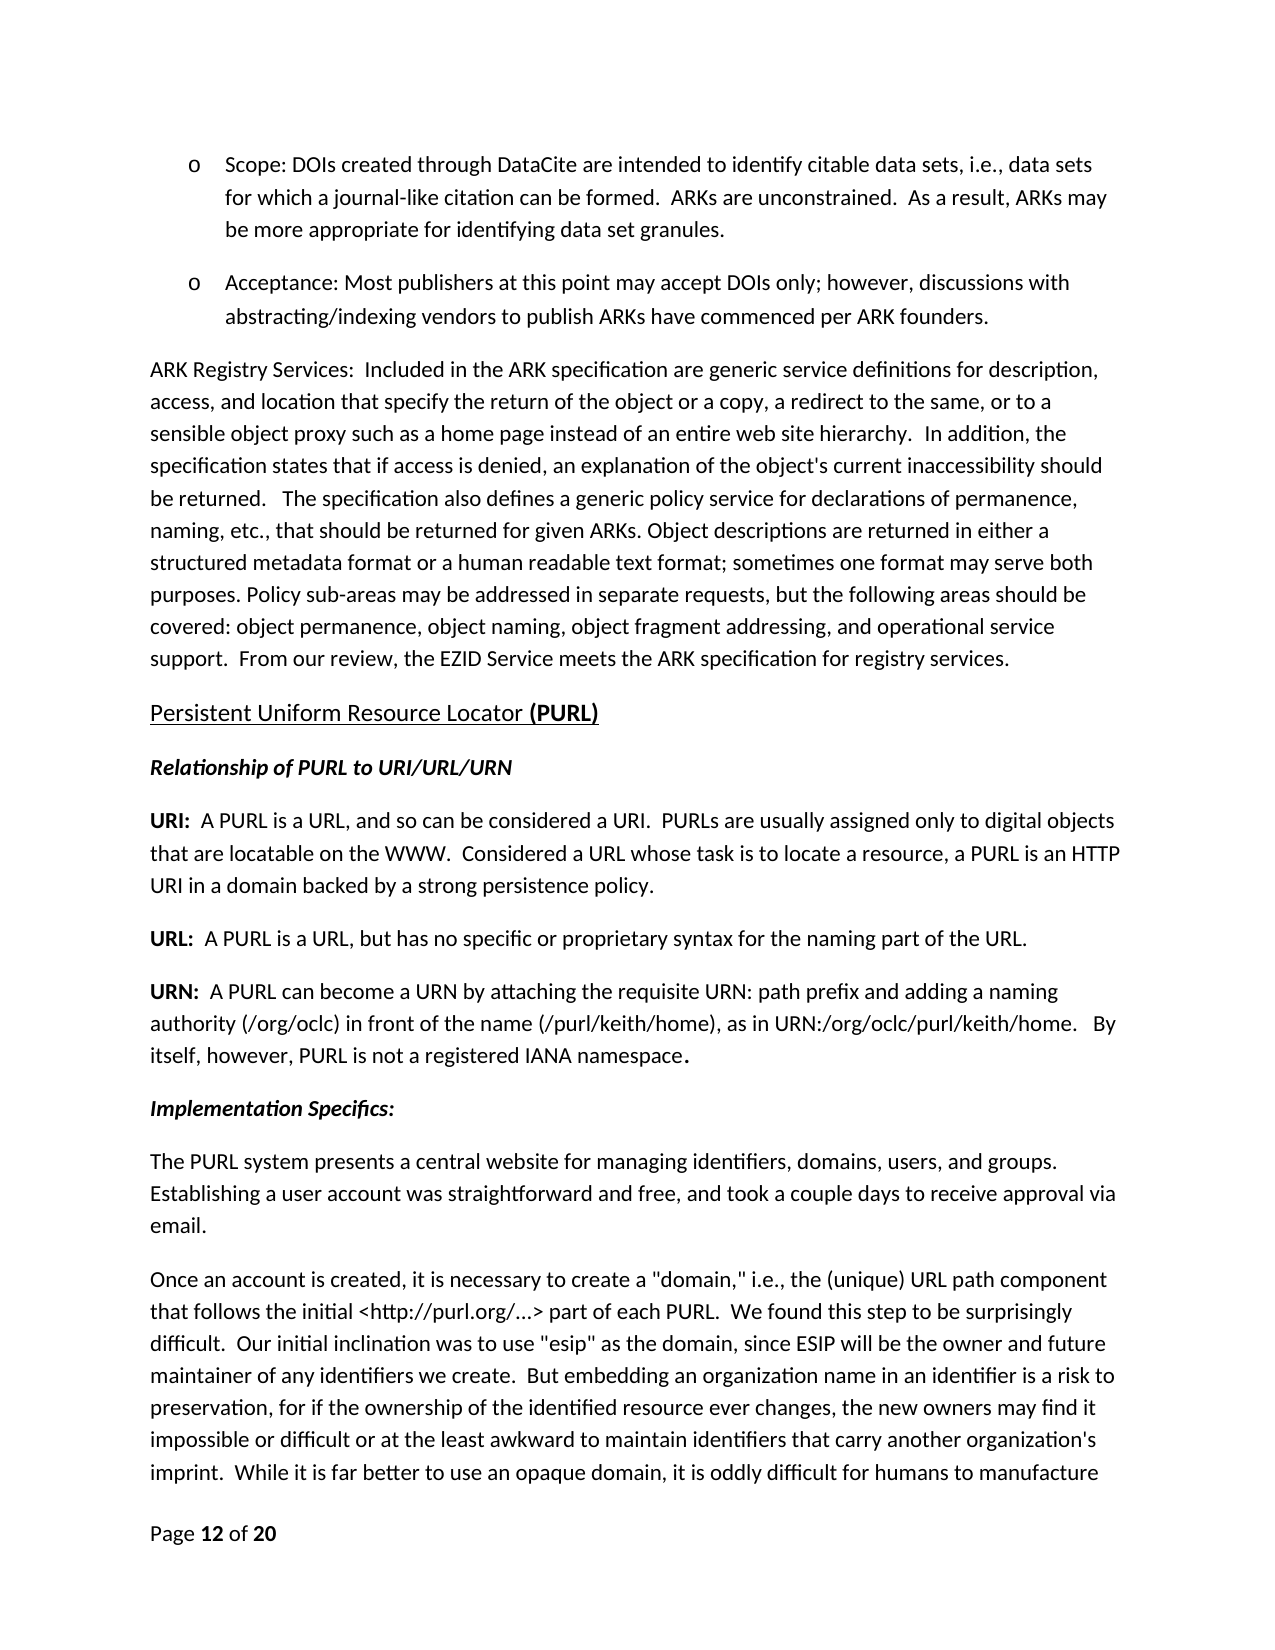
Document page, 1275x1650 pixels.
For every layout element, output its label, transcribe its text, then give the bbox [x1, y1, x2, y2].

text The PURL system presents a central website for managing identifiers, domains, users, and groups. Establishing a user account was straightforward and free, and took a couple days to receive approval via email. [150, 1147, 1125, 1240]
list Scope: DOIs created through DataCite are intended to identify citable data sets, i.e., data sets for which a journal-like citation can be formed. ARKs are unconstrained. As a result, ARKs may be more appropriate for identifying data set granules. [187, 150, 1125, 243]
text Relationship of PURL to URI/URL/URN [150, 753, 1125, 781]
text URL: A PURL is a URL, but has no specific or proprietary syntax for the naming part of the URL. [150, 924, 1125, 952]
text Persistent Uniform Resource Locator (PURL) [150, 698, 1125, 728]
text ARK Registry Services: Included in the ARK specification are generic service definitions for description, access, and location that specify the return of the object or a copy, a redirect to the same, or to a sensible object proxy such as a home page instead of an entire web site hierarchy. In addition, the specification states that if access is denied, an explanation of the object's current inaccessibility should be returned. The specification also defines a generic policy service for declarations of permanence, naming, etc., that should be returned for given ARKs. Object descriptions are returned in either a structured metadata format or a human readable text format; sometimes one format may serve both purposes. Policy sub-areas may be addressed in separate requests, but the following areas should be covered: object permanence, object naming, object fragment addressing, and operational service support. From our review, the EZID Service meets the ARK specification for registry services. [150, 355, 1125, 673]
text URN: A PURL can become a URN by attaching the requisite URN: path prefix and adding a naming authority (/org/oclc) in front of the name (/purl/keith/home), as in URN:/org/oclc/purl/keith/home. By itself, however, PURL is not a registered IANA namespace. [150, 977, 1125, 1069]
list Acceptance: Most publishers at this point may accept DOIs only; however, discussions with abstracting/indexing vendors to publish ARKs have commenced per ARK founders. [187, 268, 1125, 330]
text URI: A PURL is a URL, and so can be considered a URI. PURLs are usually assigned only to digital objects that are locatable on the WWW. Considered a URL whose task is to locate a resource, a PURL is an HTTP URI in a domain backed by a strong persistence policy. [150, 806, 1125, 899]
text Implementation Specifics: [150, 1094, 1125, 1122]
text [150, 1265, 1125, 1486]
